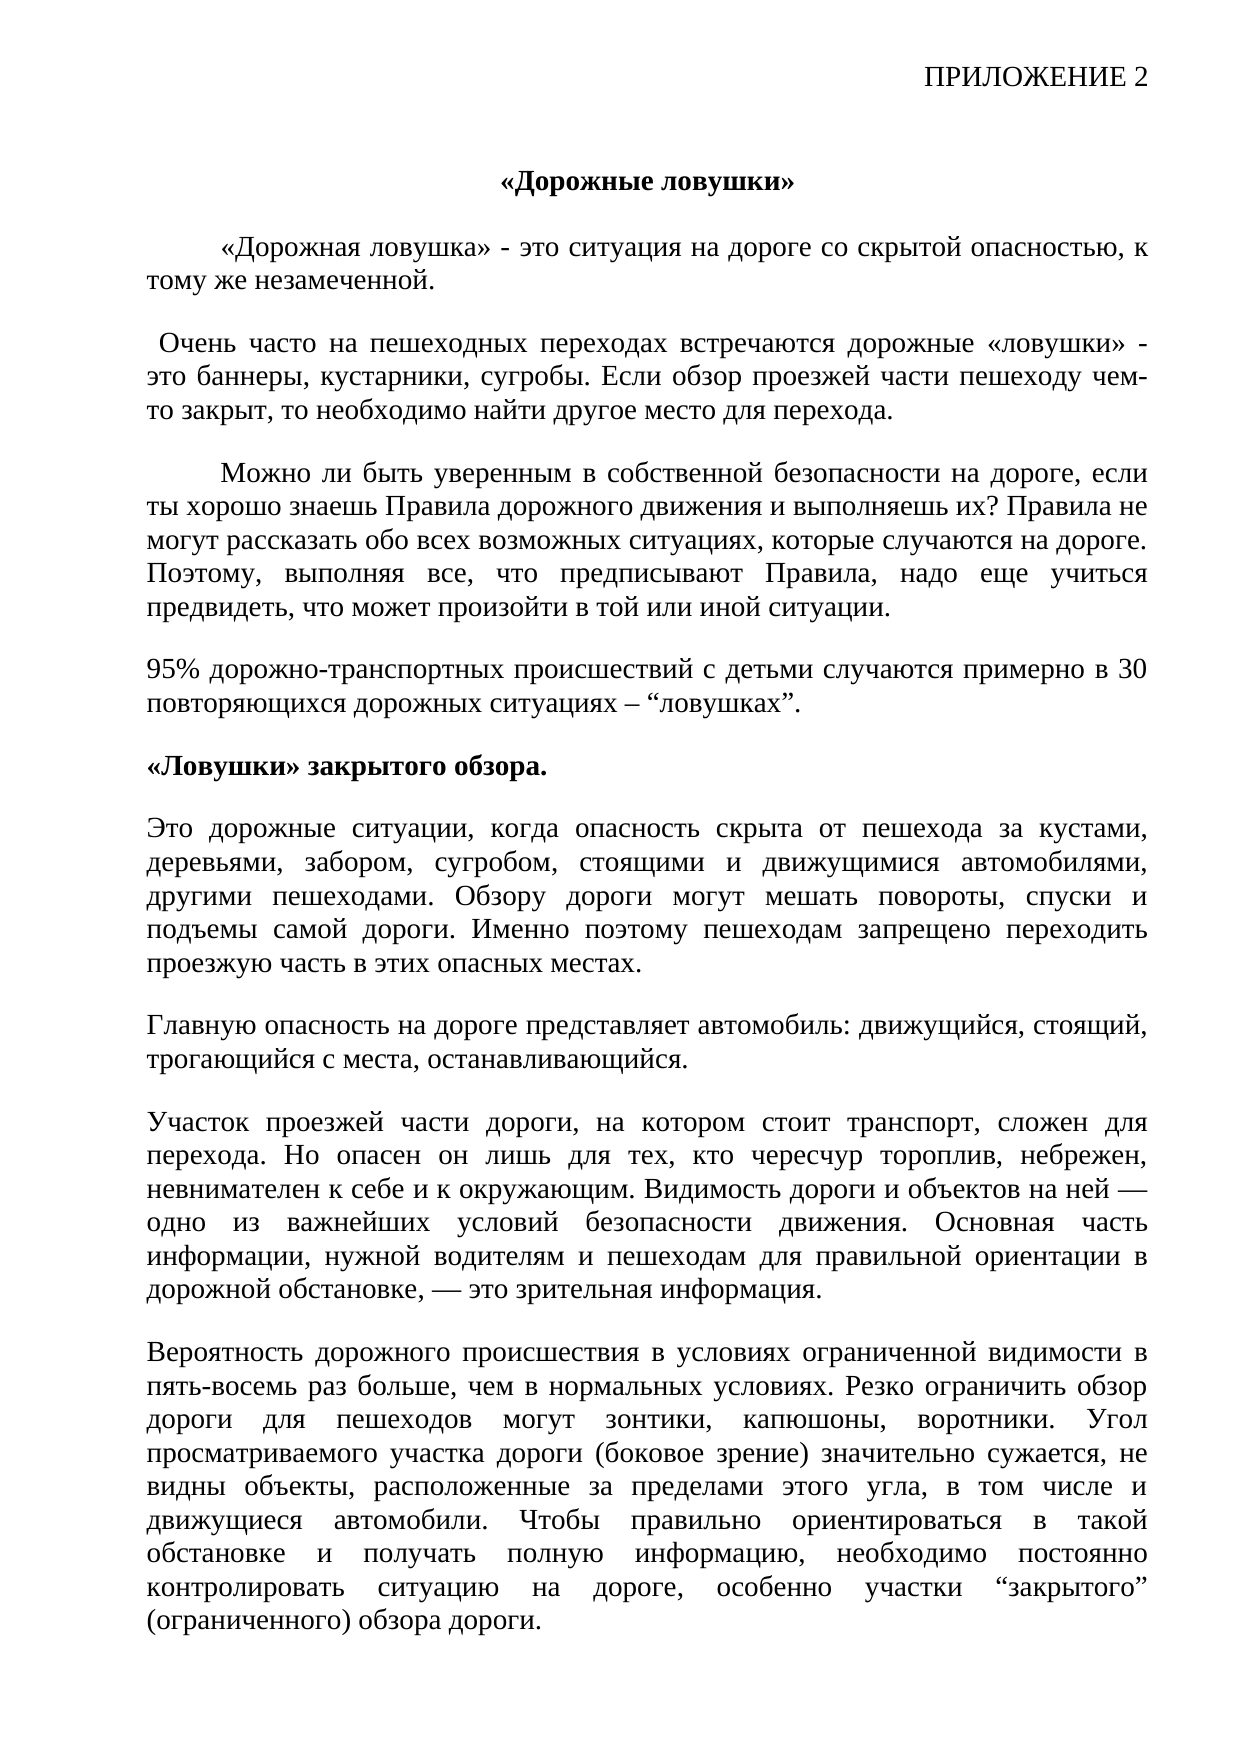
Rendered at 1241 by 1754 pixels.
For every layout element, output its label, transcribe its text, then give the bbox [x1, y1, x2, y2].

text «Дорожные ловушки» [146, 163, 1149, 197]
text ПРИЛОЖЕНИЕ 2 [146, 59, 1149, 93]
text Можно ли быть уверенным в собственной безопасности на дороге, если ты хорошо знаешь Правила дорожного движения и выполняешь их? Правила не могут рассказать обо всех возможных ситуациях, которые случаются на дороге. Поэтому, выполняя все, что предписывают Правила, надо еще учиться предвидеть, что может произойти в той или иной ситуации. [146, 455, 1149, 622]
text «Ловушки» закрытого обзора. [146, 748, 1149, 781]
text «Дорожная ловушка» - это ситуация на дороге со скрытой опасностью, к тому же незамеченной. [146, 229, 1149, 296]
text 95% дорожно-транспортных происшествий с детьми случаются примерно в 30 повторяющихся дорожных ситуациях – “ловушках”. [146, 652, 1149, 719]
text Вероятность дорожного происшествия в условиях ограниченной видимости в пять-восемь раз больше, чем в нормальных условиях. Резко ограничить обзор дороги для пешеходов могут зонтики, капюшоны, воротники. Угол просматриваемого участка дороги (боковое зрение) значительно сужается, не видны объекты, расположенные за пределами этого угла, в том числе и движущиеся автомобили. Чтобы правильно ориентироваться в такой обстановке и получать полную информацию, необходимо постоянно контролировать ситуацию на дороге, особенно участки “закрытого” (ограниченного) обзора дороги. [146, 1334, 1149, 1636]
text Это дорожные ситуации, когда опасность скрыта от пешехода за кустами, деревьями, забором, сугробом, стоящими и движущимися автомобилями, другими пешеходами. Обзору дороги могут мешать повороты, спуски и подъемы самой дороги. Именно поэтому пешеходам запрещено переходить проезжую часть в этих опасных местах. [146, 811, 1149, 978]
text Главную опасность на дороге представляет автомобиль: движущийся, стоящий, трогающийся с места, останавливающийся. [146, 1007, 1149, 1074]
text Участок проезжей части дороги, на котором стоит транспорт, сложен для перехода. Но опасен он лишь для тех, кто чересчур тороплив, небрежен, невнимателен к себе и к окружающим. Видимость дороги и объектов на ней — одно из важнейших условий безопасности движения. Основная часть информации, нужной водителям и пешеходам для правильной ориентации в дорожной обстановке, — это зрительная информация. [146, 1104, 1149, 1305]
text Очень часто на пешеходных переходах встречаются дорожные «ловушки» - это баннеры, кустарники, сугробы. Если обзор проезжей части пешеходу чем-то закрыт, то необходимо найти другое место для перехода. [146, 325, 1149, 426]
